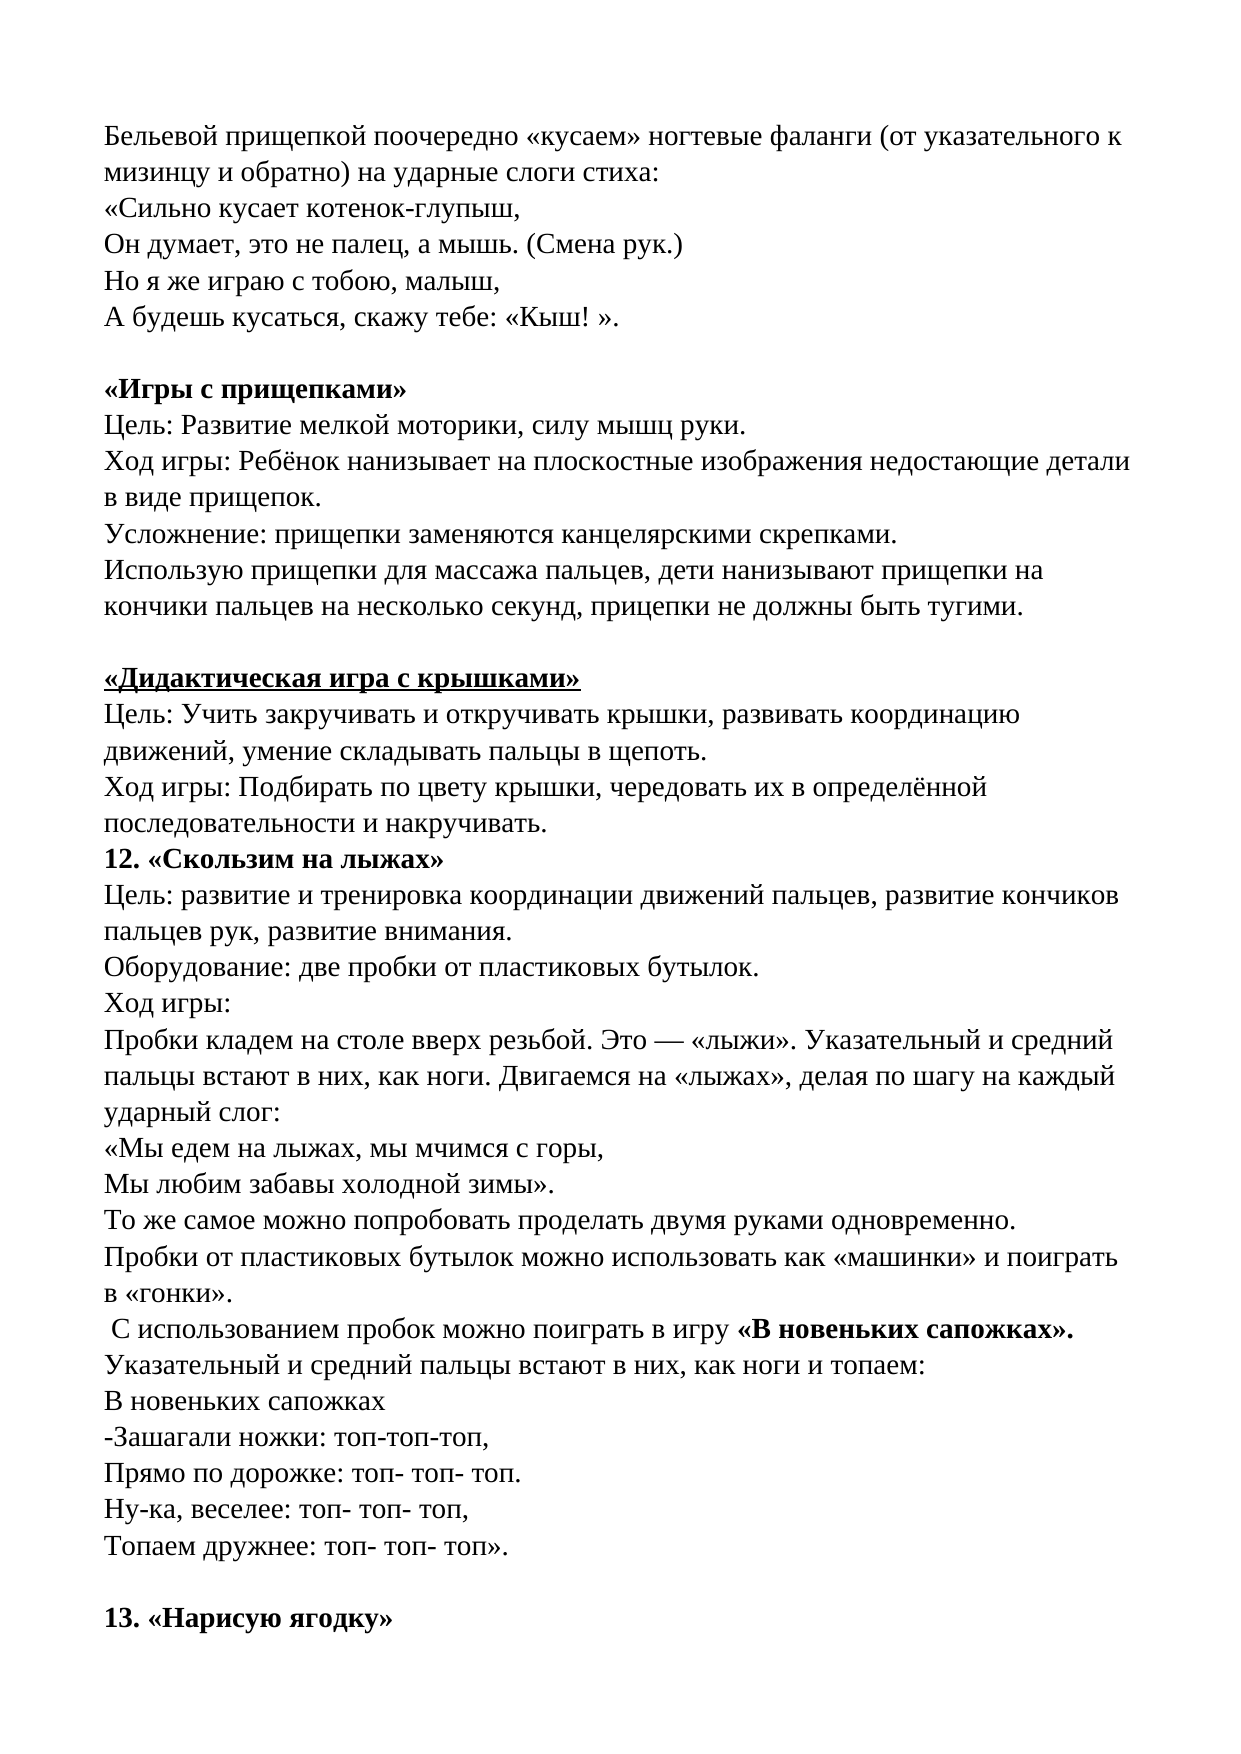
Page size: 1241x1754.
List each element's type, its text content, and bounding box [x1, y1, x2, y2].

text Пробки кладем на столе вверх резьбой. Это — «лыжи». Указательный и средний пальцы встают в них, как ноги. Двигаемся на «лыжах», делая по шагу на каждый ударный слог: [103, 1022, 1137, 1128]
text Оборудование: две пробки от пластиковых бутылок. [103, 949, 1137, 983]
text Ход игры: [103, 986, 1137, 1019]
text Пробки от пластиковых бутылок можно использовать как «машинки» и поиграть в «гонки». [103, 1239, 1137, 1308]
text Использую прищепки для массажа пальцев, дети нанизывают прищепки на кончики пальцев на несколько секунд, прицепки не должны быть тугими. [103, 552, 1137, 622]
text А будешь кусаться, скажу тебе: «Кыш! ». [103, 299, 1137, 332]
text С использованием пробок можно поиграть в игру «В новеньких сапожках». Указательный и средний пальцы встают в них, как ноги и топаем: [103, 1311, 1137, 1381]
text «Сильно кусает котенок-глупыш, [103, 190, 1137, 224]
text 12. «Скользим на лыжах» [103, 841, 1137, 874]
text Цель: Развитие мелкой моторики, силу мышц руки. [103, 407, 1137, 441]
text Но я же играю с тобою, малыш, [103, 263, 1137, 296]
text Бельевой прищепкой поочередно «кусаем» ногтевые фаланги (от указательного к мизинцу и обратно) на ударные слоги стиха: [103, 118, 1137, 188]
text 13. «Нарисую ягодку» [103, 1600, 1137, 1634]
text Усложнение: прищепки заменяются канцелярскими скрепками. [103, 516, 1137, 549]
text В новеньких сапожках [103, 1383, 1137, 1417]
text Мы любим забавы холодной зимы». [103, 1166, 1137, 1200]
text Прямо по дорожке: топ- топ- топ. [103, 1456, 1137, 1489]
text Он думает, это не палец, а мышь. (Смена рук.) [103, 227, 1137, 260]
text Ход игры: Подбирать по цвету крышки, чередовать их в определённой последовательности и накручивать. [103, 769, 1137, 838]
text То же самое можно попробовать проделать двумя руками одновременно. [103, 1202, 1137, 1236]
text Топаем дружнее: топ- топ- топ». [103, 1528, 1137, 1561]
text «Игры с прищепками» [103, 371, 1137, 405]
text Цель: развитие и тренировка координации движений пальцев, развитие кончиков пальцев рук, развитие внимания. [103, 877, 1137, 947]
text Ход игры: Ребёнок нанизывает на плоскостные изображения недостающие детали в виде прищепок. [103, 443, 1137, 513]
text «Дидактическая игра с крышками» [103, 660, 1137, 694]
text Ну-ка, веселее: топ- топ- топ, [103, 1492, 1137, 1525]
text -Зашагали ножки: топ-топ-топ, [103, 1419, 1137, 1453]
text Цель: Учить закручивать и откручивать крышки, развивать координацию движений, умение складывать пальцы в щепоть. [103, 696, 1137, 766]
text «Мы едем на лыжах, мы мчимся с горы, [103, 1130, 1137, 1164]
